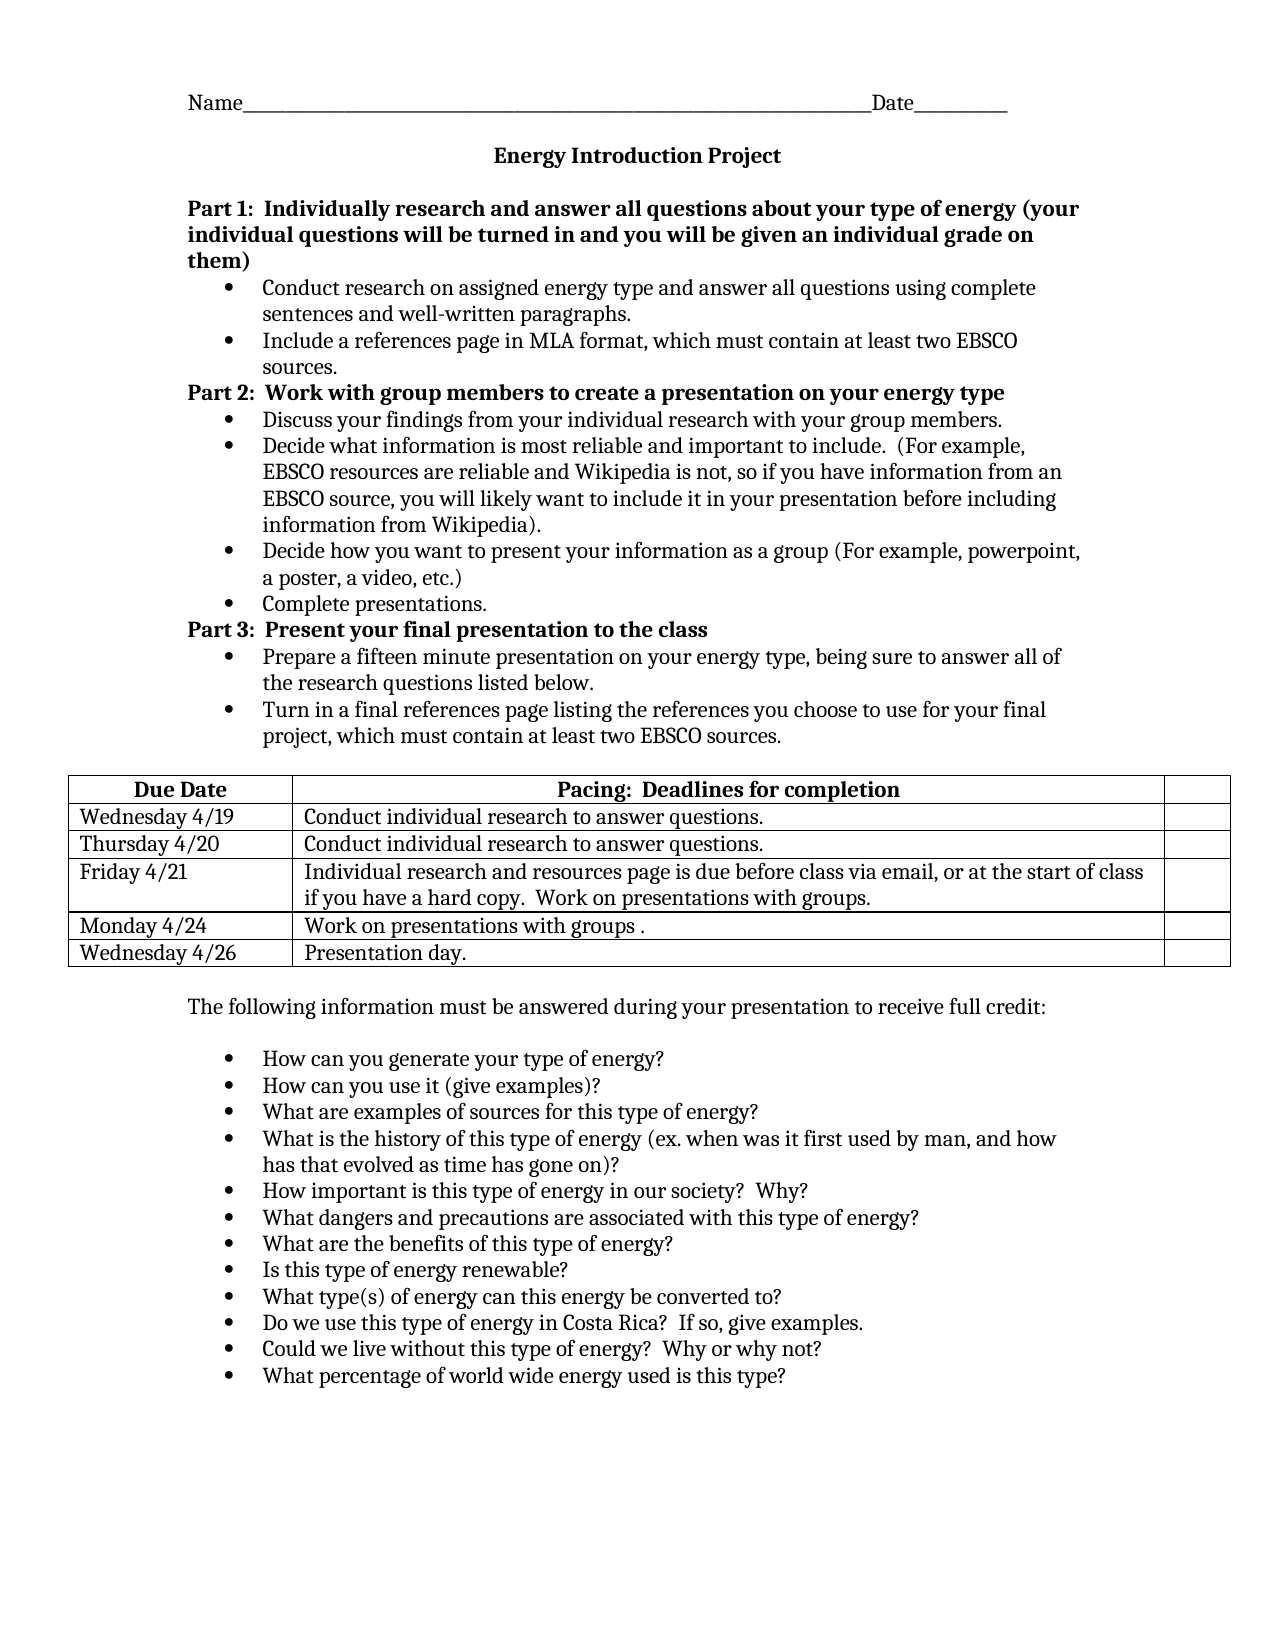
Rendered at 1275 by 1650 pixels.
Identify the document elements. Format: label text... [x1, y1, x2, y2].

list Include a references page in MLA format, which must contain at least two EBSCO sources. [225, 327, 1087, 380]
list What dangers and precautions are associated with this type of energy? [225, 1204, 1087, 1231]
text Energy Introduction Project [187, 143, 1087, 169]
list What is the history of this type of energy (ex. when was it first used by man, and how has that evolved as time has gone on)? [225, 1125, 1087, 1178]
text Part 3: Present your final presentation to the class [187, 617, 1087, 644]
table_cell [1165, 804, 1230, 830]
table_cell Wednesday 4/26 [69, 940, 292, 966]
table_cell Friday 4/21 [69, 859, 292, 911]
list What type(s) of energy can this energy be converted to? [225, 1283, 1087, 1310]
text The following information must be answered during your presentation to receive full credit: [187, 993, 1087, 1020]
list Decide how you want to present your information as a group (For example, powerpoint, a poster, a video, etc.) [225, 538, 1087, 591]
text Name__________________________________________________________________________Date___________ [187, 90, 1087, 117]
list How important is this type of energy in our society? Why? [225, 1178, 1087, 1204]
table_header Pacing: Deadlines for completion [293, 776, 1164, 803]
list Do we use this type of energy in Costa Rica? If so, give examples. [225, 1310, 1087, 1336]
table_cell Monday 4/24 [69, 913, 292, 939]
list Is this type of energy renewable? [225, 1257, 1087, 1283]
table_cell [1165, 940, 1230, 966]
table_cell Thursday 4/20 [69, 831, 292, 858]
list What are the benefits of this type of energy? [225, 1231, 1087, 1257]
table_cell Conduct individual research to answer questions. [293, 831, 1164, 858]
list How can you generate your type of energy? [225, 1046, 1087, 1073]
table_cell [1165, 831, 1230, 858]
table_cell Conduct individual research to answer questions. [293, 804, 1164, 830]
list Complete presentations. [225, 591, 1087, 617]
list Turn in a final references page listing the references you choose to use for your final project, which must contain at least two EBSCO sources. [225, 696, 1087, 749]
list Decide what information is most reliable and important to include. (For example, EBSCO resources are reliable and Wikipedia is not, so if you have information from an EBSCO source, you will likely want to include it in your presentation before including information from Wikipedia). [225, 433, 1087, 538]
list How can you use it (give examples)? [225, 1073, 1087, 1099]
table_header Due Date [69, 776, 292, 803]
table_cell Work on presentations with groups . [293, 913, 1164, 939]
table_cell [1165, 859, 1230, 911]
list What are examples of sources for this type of energy? [225, 1099, 1087, 1125]
list What percentage of world wide energy used is this type? [225, 1362, 1087, 1389]
table_header [1165, 776, 1230, 803]
text Part 2: Work with group members to create a presentation on your energy type [187, 380, 1087, 406]
table_cell Wednesday 4/19 [69, 804, 292, 830]
list Prepare a fifteen minute presentation on your energy type, being sure to answer all of the research questions listed below. [225, 644, 1087, 696]
list Discuss your findings from your individual research with your group members. [225, 406, 1087, 433]
table_cell Individual research and resources page is due before class via email, or at the start of class if you have a hard copy. Work on presentations with groups. [293, 859, 1164, 911]
list Conduct research on assigned energy type and answer all questions using complete sentences and well-written paragraphs. [225, 275, 1087, 327]
table_cell Presentation day. [293, 940, 1164, 966]
text Part 1: Individually research and answer all questions about your type of energy (your individual questions will be turned in and you will be given an individual grade on them) [187, 196, 1087, 275]
list Could we live without this type of energy? Why or why not? [225, 1336, 1087, 1362]
table_cell [1165, 913, 1230, 939]
